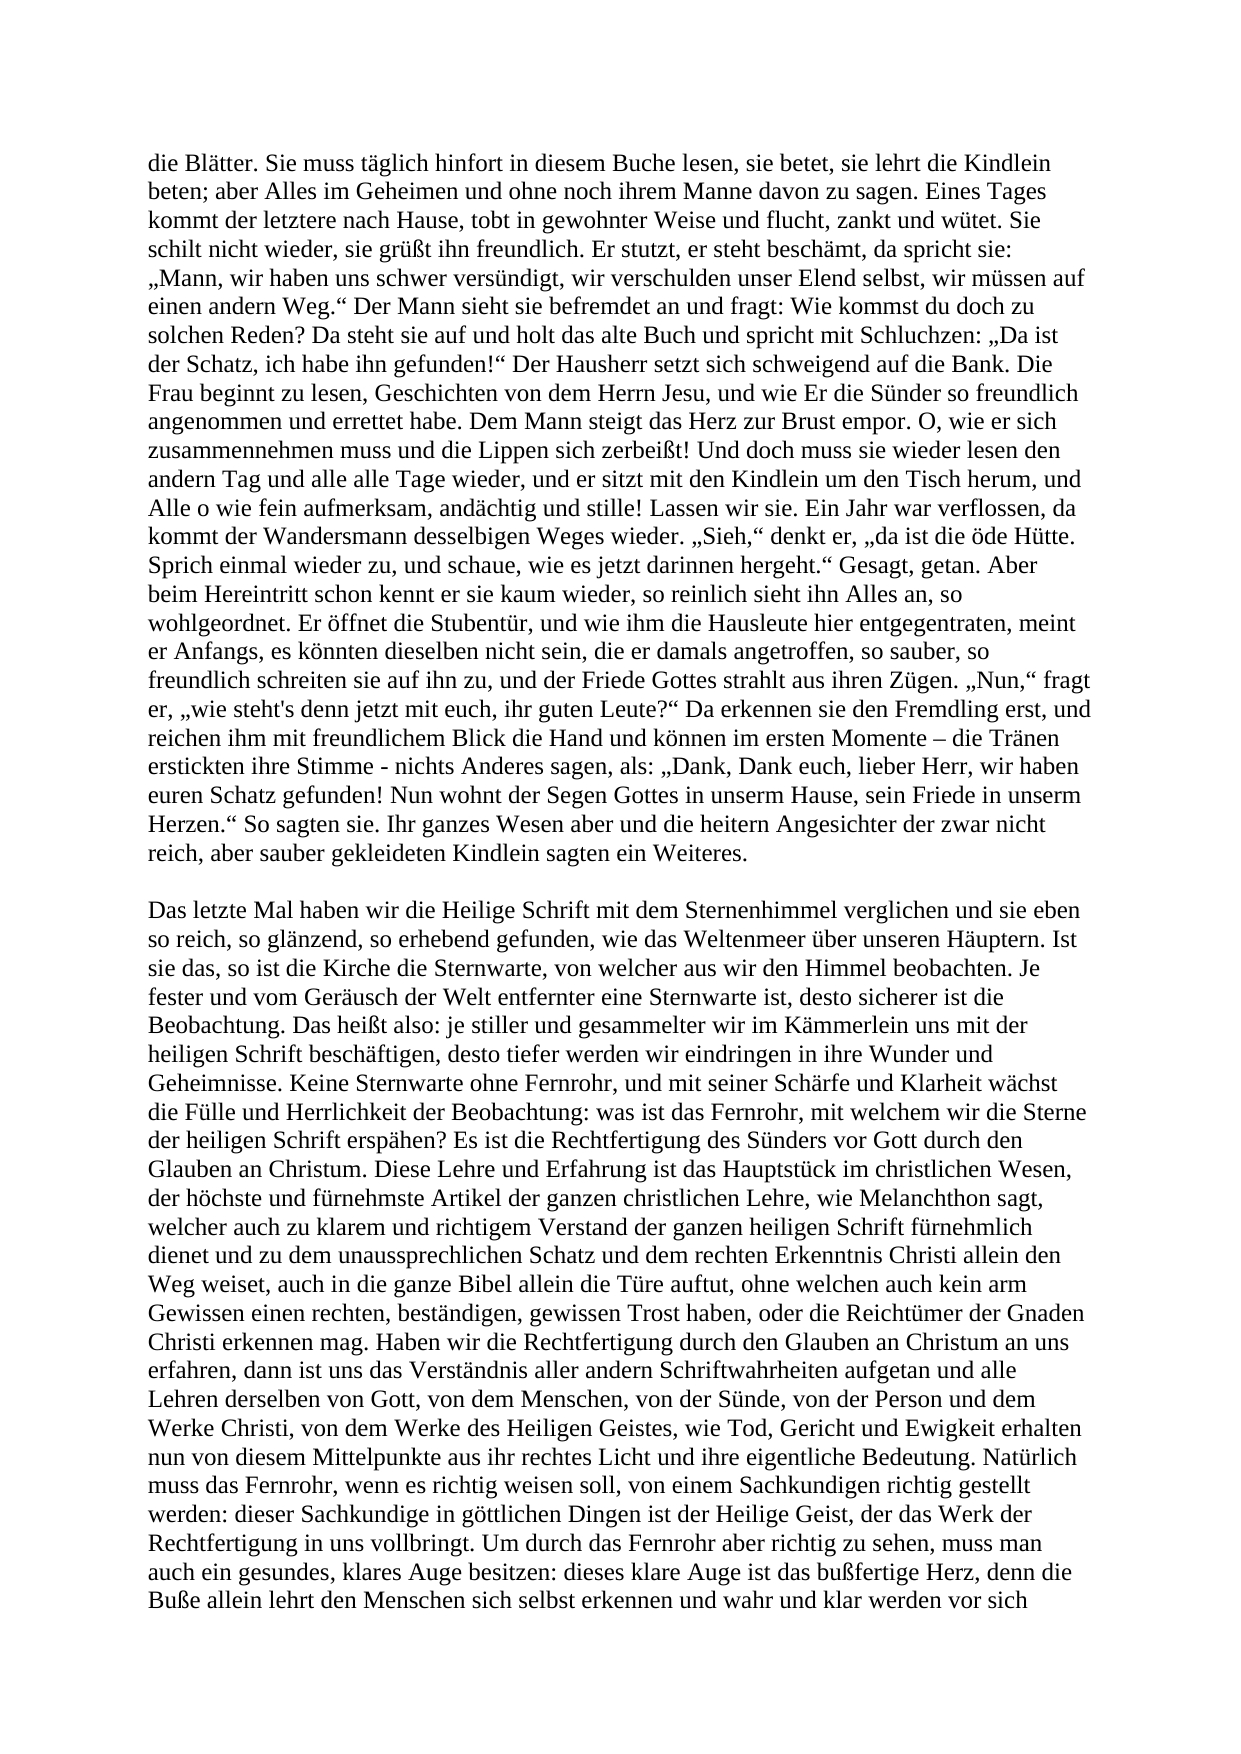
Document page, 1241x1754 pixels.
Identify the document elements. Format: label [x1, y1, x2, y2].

text [148, 896, 1093, 1614]
text [148, 148, 1093, 866]
